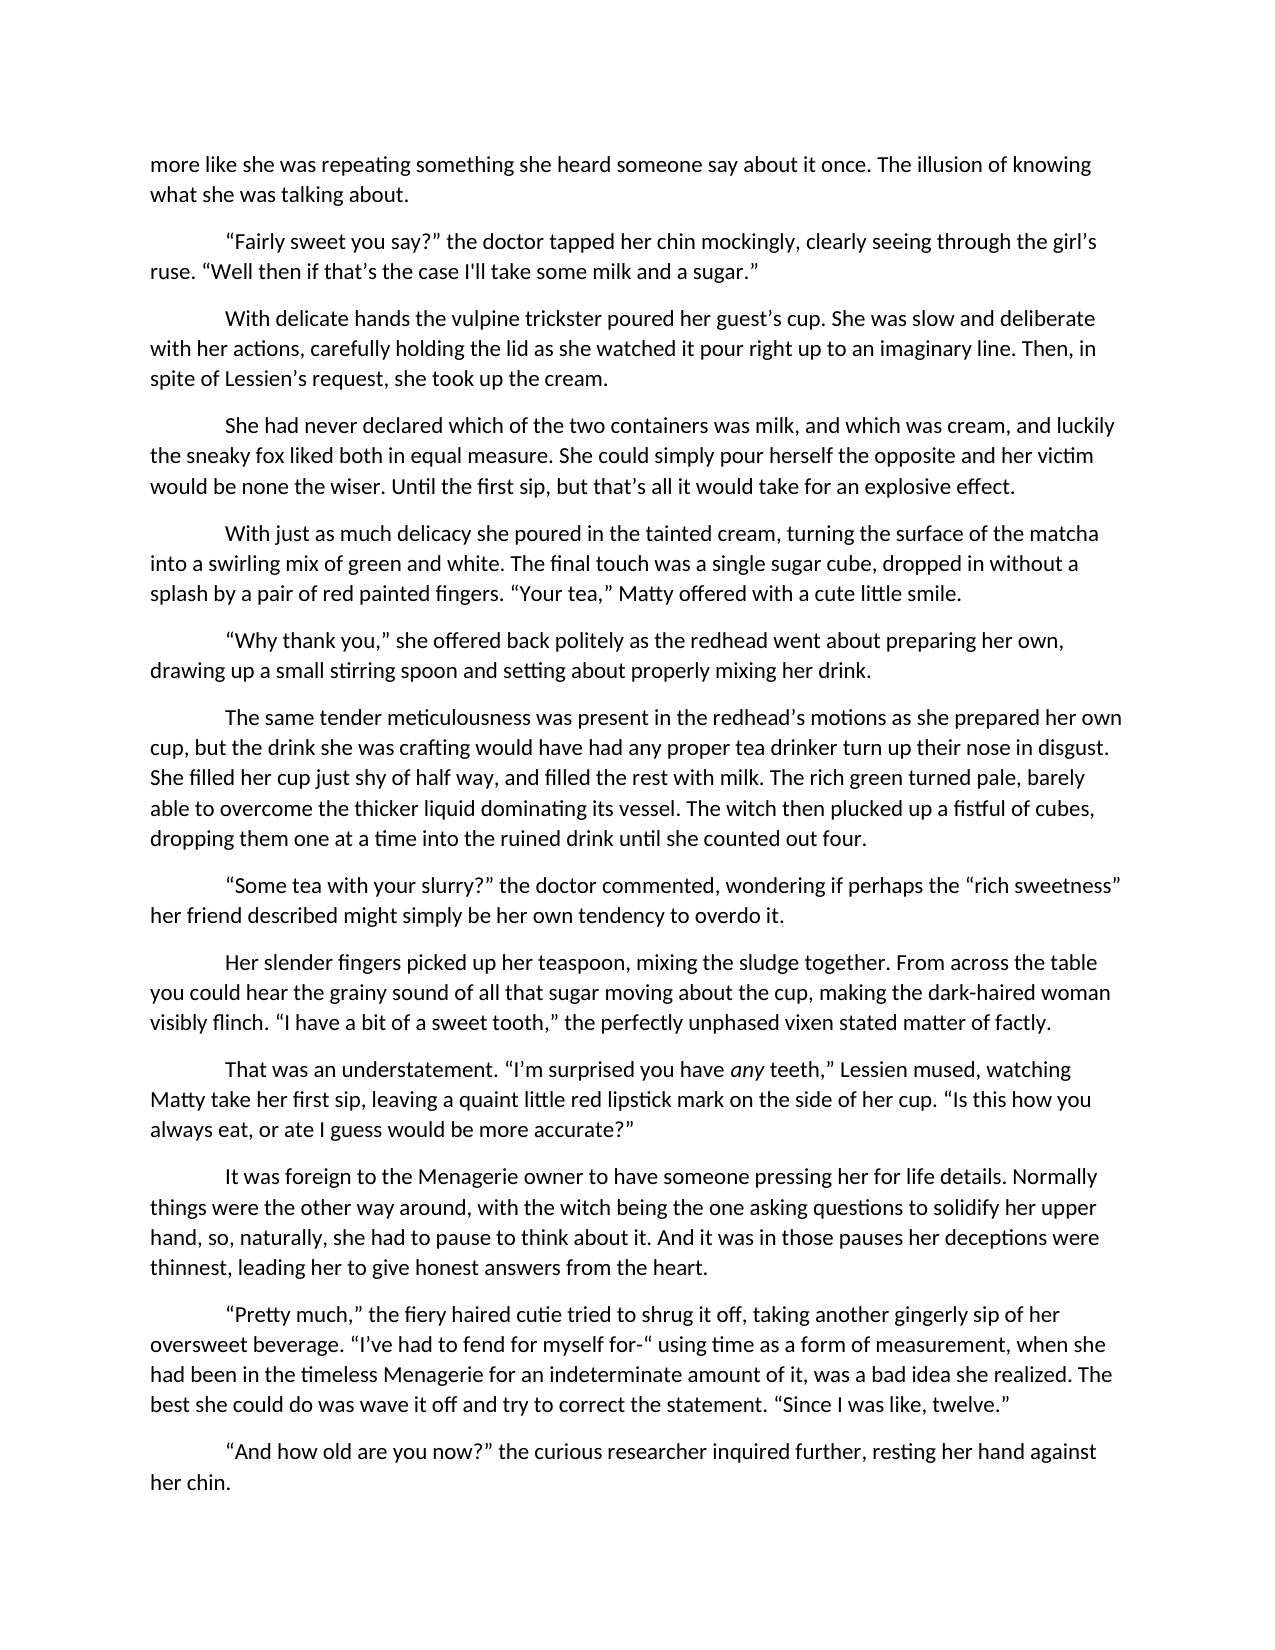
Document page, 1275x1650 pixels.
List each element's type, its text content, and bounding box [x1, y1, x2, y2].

text “Fairly sweet you say?” the doctor tapped her chin mockingly, clearly seeing through the girl’s ruse. “Well then if that’s the case I'll take some milk and a sugar.” [150, 227, 1125, 285]
text “Some tea with your slurry?” the doctor commented, wondering if perhaps the “rich sweetness” her friend described might simply be her own tendency to overdo it. [150, 871, 1125, 929]
text That was an understatement. “I’m surprised you have any teeth,” Lessien mused, watching Matty take her first sip, leaving a quaint little red lipstick mark on the side of her cup. “Is this how you always eat, or ate I guess would be more accurate?” [150, 1055, 1125, 1144]
text “Why thank you,” she offered back politely as the redhead went about preparing her own, drawing up a small stirring spoon and setting about properly mixing her drink. [150, 626, 1125, 684]
text She had never declared which of the two containers was milk, and which was cream, and luckily the sneaky fox liked both in equal measure. She could simply pour herself the opposite and her victim would be none the wiser. Until the first sip, but that’s all it would take for an explosive effect. [150, 411, 1125, 500]
text With just as much delicacy she poured in the tainted cream, turning the surface of the matcha into a swirling mix of green and white. The final touch was a single sugar cube, dropped in without a splash by a pair of red painted fingers. “Your tea,” Matty offered with a cute little smile. [150, 519, 1125, 607]
text It was foreign to the Menagerie owner to have someone pressing her for life details. Normally things were the other way around, with the witch being the one asking questions to solidify her upper hand, so, naturally, she had to pause to think about it. And it was in those pauses her deceptions were thinnest, leading her to give honest answers from the heart. [150, 1162, 1125, 1281]
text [150, 150, 1125, 208]
text Her slender fingers picked up her teaspoon, mixing the sludge together. From across the table you could hear the grainy sound of all that sugar moving about the cup, making the dark-haired woman visibly flinch. “I have a bit of a sweet tooth,” the perfectly unphased vixen stated matter of factly. [150, 948, 1125, 1036]
text “And how old are you now?” the curious researcher inquired further, resting her hand against her chin. [150, 1437, 1125, 1496]
text The same tender meticulousness was present in the redhead’s motions as she prepared her own cup, but the drink she was crafting would have had any proper tea drinker turn up their nose in disgust. She filled her cup just shy of half way, and filled the rest with milk. The rich green turned pale, barely able to overcome the thicker liquid dominating its vessel. The witch then plucked up a fistful of cubes, dropping them one at a time into the ruined drink until she counted out four. [150, 703, 1125, 852]
text “Pretty much,” the fiery haired cutie tried to shrug it off, taking another gingerly sip of her oversweet beverage. “I’ve had to fend for myself for-“ using time as a form of measurement, when she had been in the timeless Menagerie for an indeterminate amount of it, was a bad idea she realized. The best she could do was wave it off and try to correct the statement. “Since I was like, twelve.” [150, 1300, 1125, 1419]
text With delicate hands the vulpine trickster poured her guest’s cup. She was slow and deliberate with her actions, carefully holding the lid as she watched it pour right up to an imaginary line. Then, in spite of Lessien’s request, she took up the cream. [150, 304, 1125, 393]
